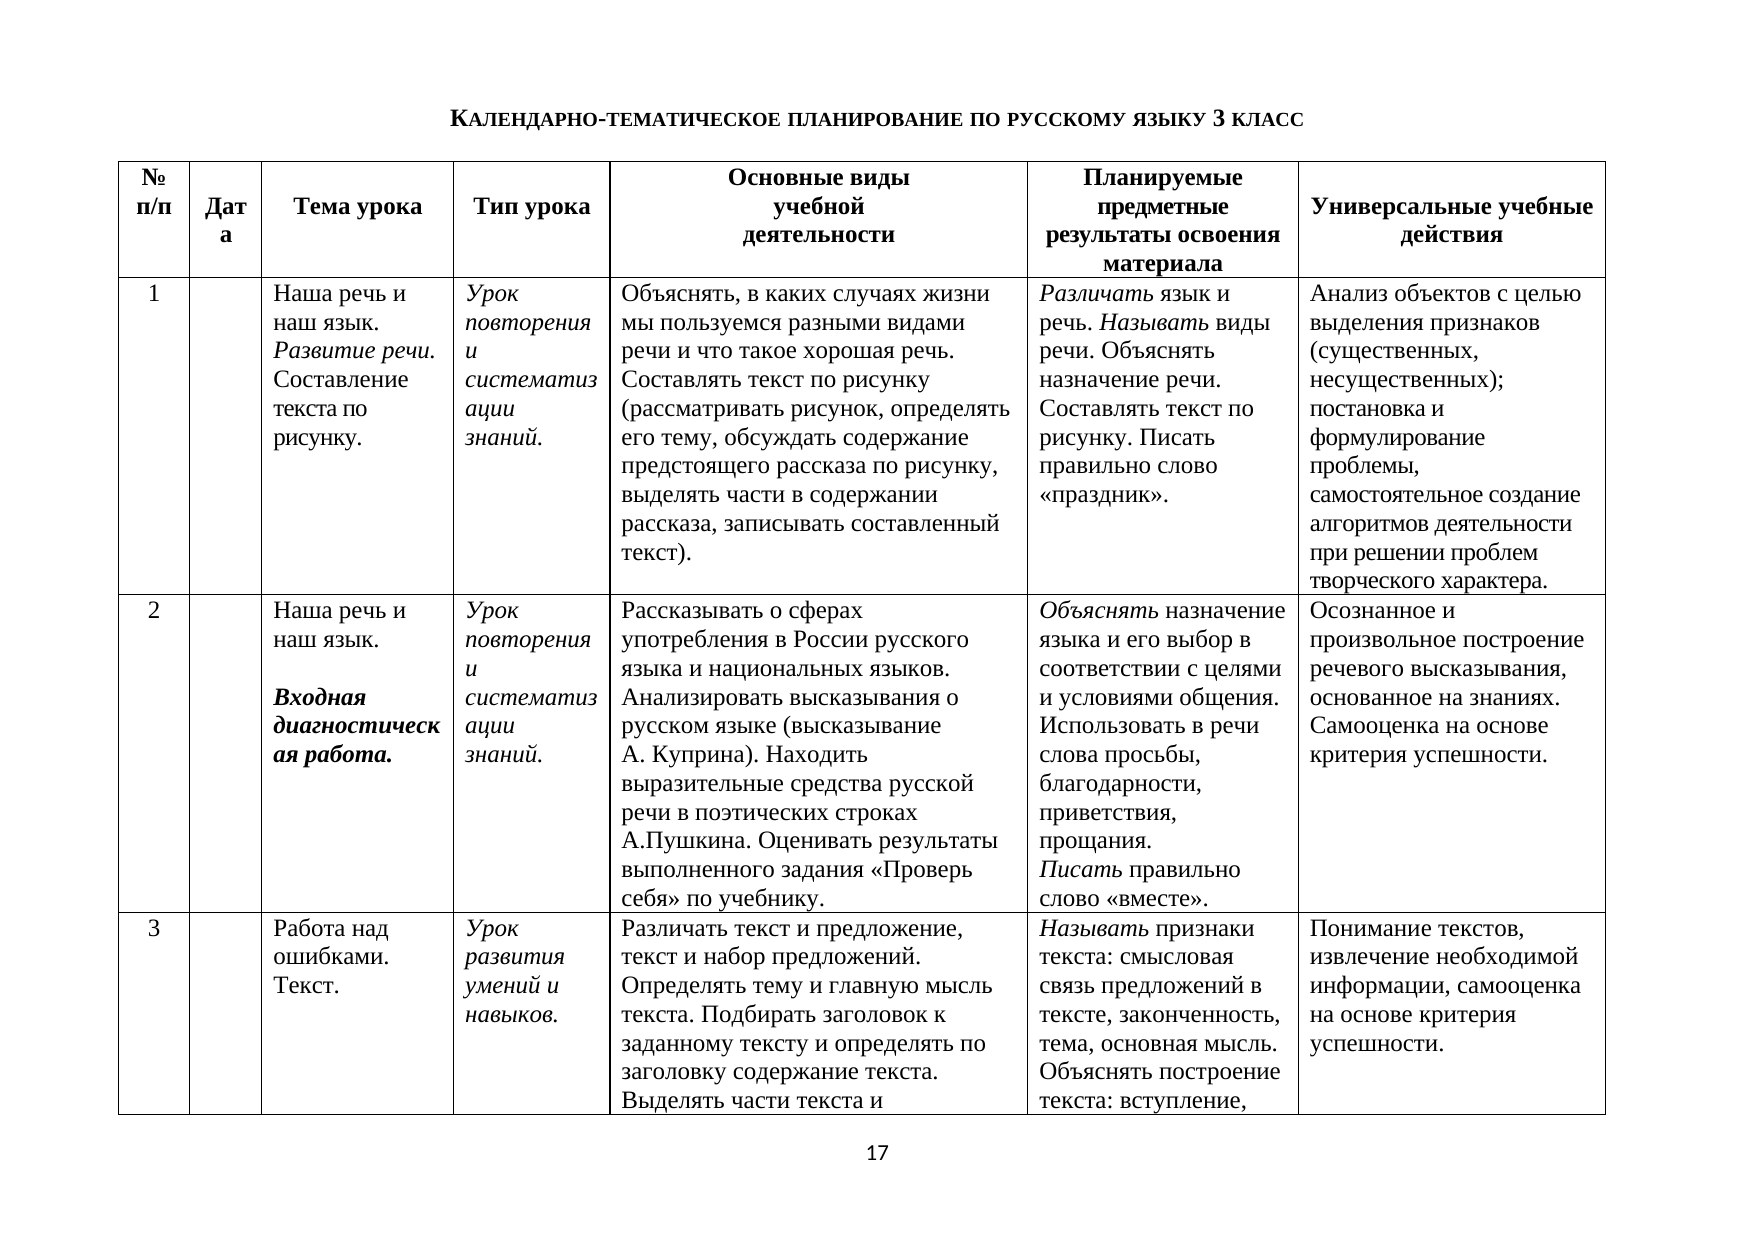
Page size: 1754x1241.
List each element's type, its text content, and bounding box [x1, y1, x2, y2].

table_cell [611, 913, 1027, 1114]
table_cell Рассказывать о сферах употребления в России русского языка и национальных языков. Анализировать высказывания о русском языке (высказывание А. Куприна). Находить выразительные средства русской речи в поэтических строках А.Пушкина. Оценивать результаты выполненного задания «Проверь себя» по учебнику. [611, 595, 1027, 912]
table_header Тема урока [262, 162, 453, 277]
table_header Планируемые предметные результаты освоения материала [1028, 162, 1298, 277]
table_cell Урок повторения и систематизации знаний. [454, 278, 609, 594]
table_header Тип урока [454, 162, 609, 277]
table_cell Осознанное и произвольное построение речевого высказывания, основанное на знаниях. Самооценка на основе критерия успешности. [1299, 595, 1605, 912]
table_cell [190, 278, 261, 594]
table_cell 1 [119, 278, 189, 594]
table_header № п/п [119, 162, 189, 277]
table_header Основные виды учебной деятельности [611, 162, 1027, 277]
table_cell 2 [119, 595, 189, 912]
table_cell Наша речь и наш язык. Развитие речи. Составление текста по рисунку. [262, 278, 453, 594]
table_cell Урок повторения и систематизации знаний. [454, 595, 609, 912]
table_header Универсальные учебные действия [1299, 162, 1605, 277]
table_cell [190, 913, 261, 1114]
table_cell Объяснять назначение языка и его выбор в соответствии с целями и условиями общения. Использовать в речи слова просьбы, благодарности, приветствия, прощания. Писать правильно слово «вместе». [1028, 595, 1298, 912]
table_cell Наша речь и наш язык. Входная диагностическая работа. [262, 595, 453, 912]
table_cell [1299, 913, 1605, 1114]
table_cell [190, 595, 261, 912]
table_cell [262, 913, 453, 1114]
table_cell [454, 913, 609, 1114]
table_cell Анализ объектов с целью выделения признаков (существенных, несущественных); постановка и формулирование проблемы, самостоятельное создание алгоритмов деятельности при решении проблем творческого характера. [1299, 278, 1605, 594]
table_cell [1028, 913, 1298, 1114]
table_cell 3 [119, 913, 189, 1114]
table_cell Объяснять, в каких случаях жизни мы пользуемся разными видами речи и что такое хорошая речь. Составлять текст по рисунку (рассматривать рисунок, определять его тему, обсуждать содержание предстоящего рассказа по рисунку, выделять части в содержании рассказа, записывать составленный текст). [611, 278, 1027, 594]
text Календарно-тематическое планирование по русскому языку 3 класс [118, 103, 1636, 132]
table_cell Различать язык и речь. Называть виды речи. Объяснять назначение речи. Составлять текст по рисунку. Писать правильно слово «праздник». [1028, 278, 1298, 594]
table_header Дата [190, 162, 261, 277]
